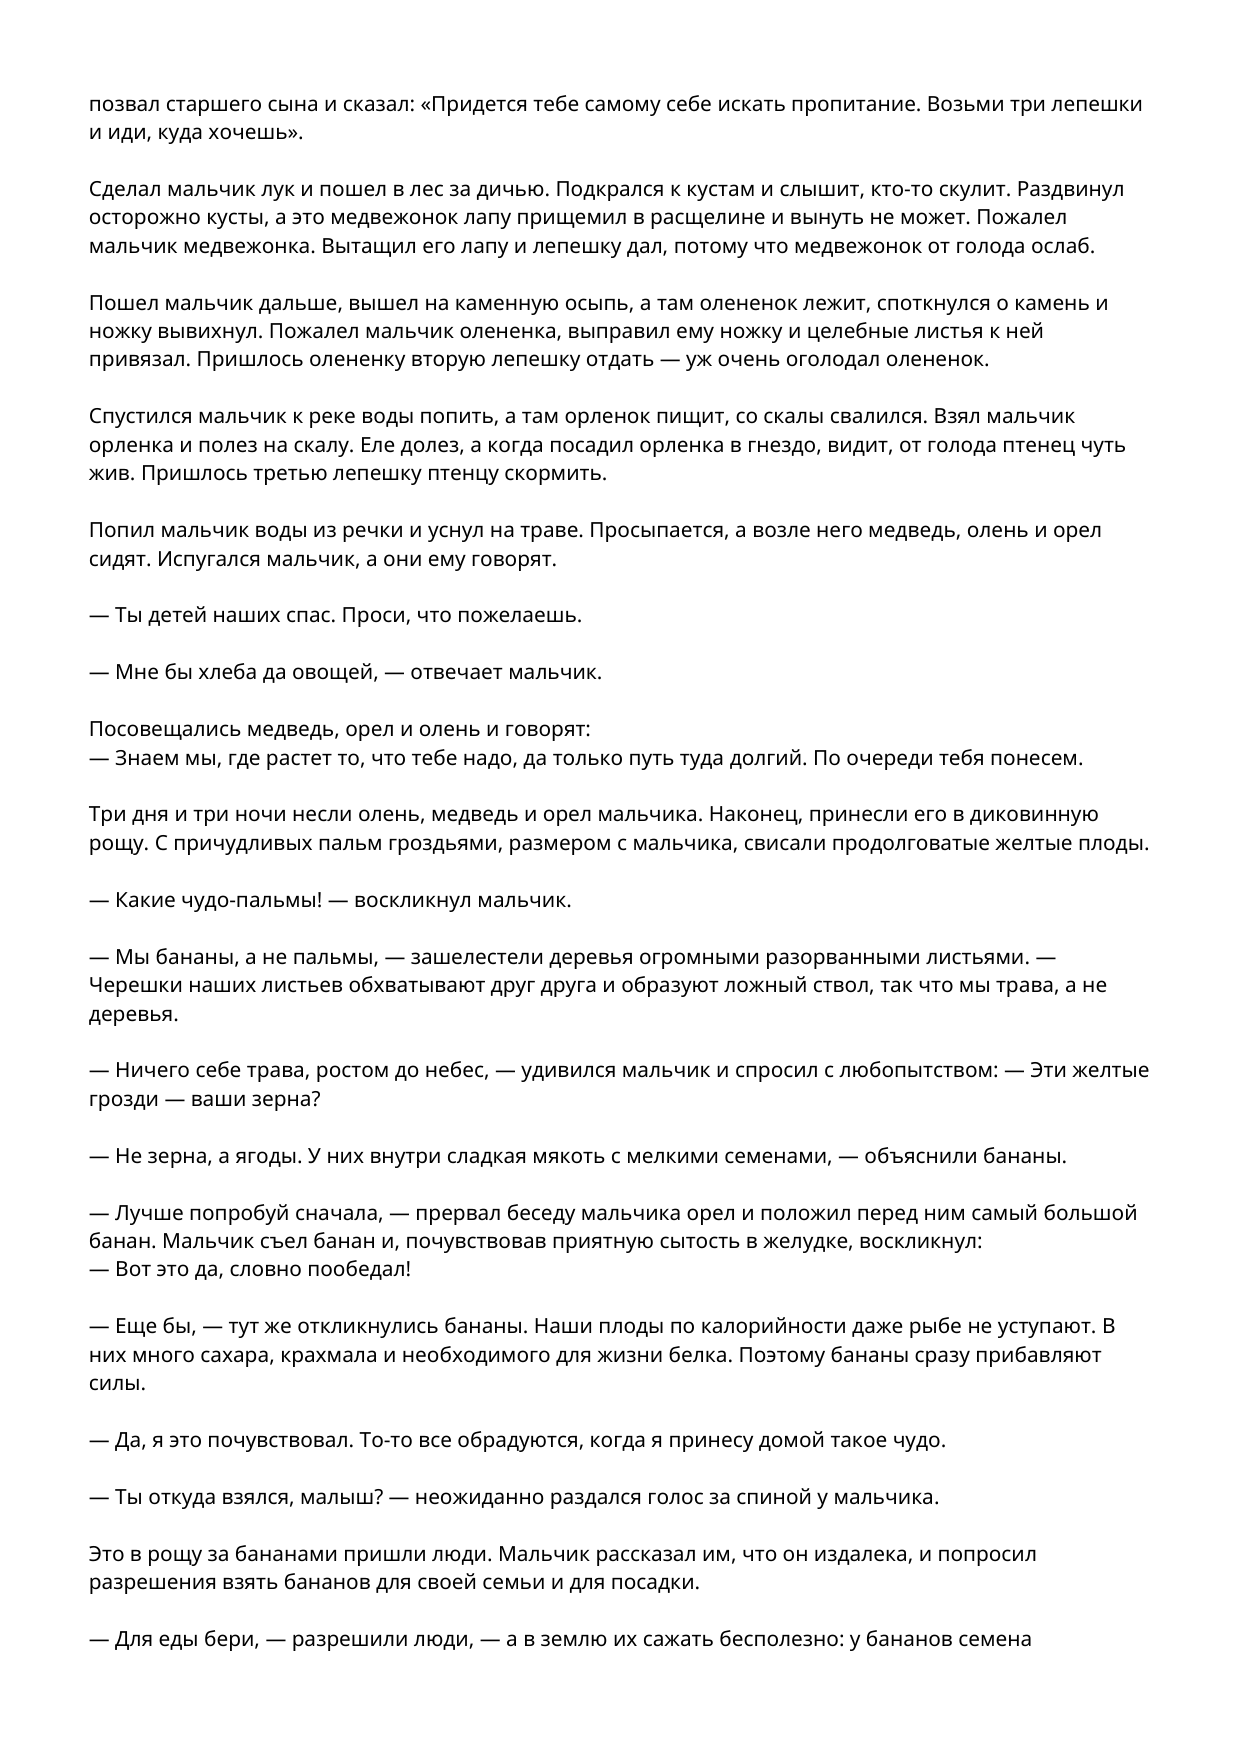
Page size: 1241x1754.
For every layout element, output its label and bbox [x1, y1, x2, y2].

text [89, 89, 1152, 1653]
